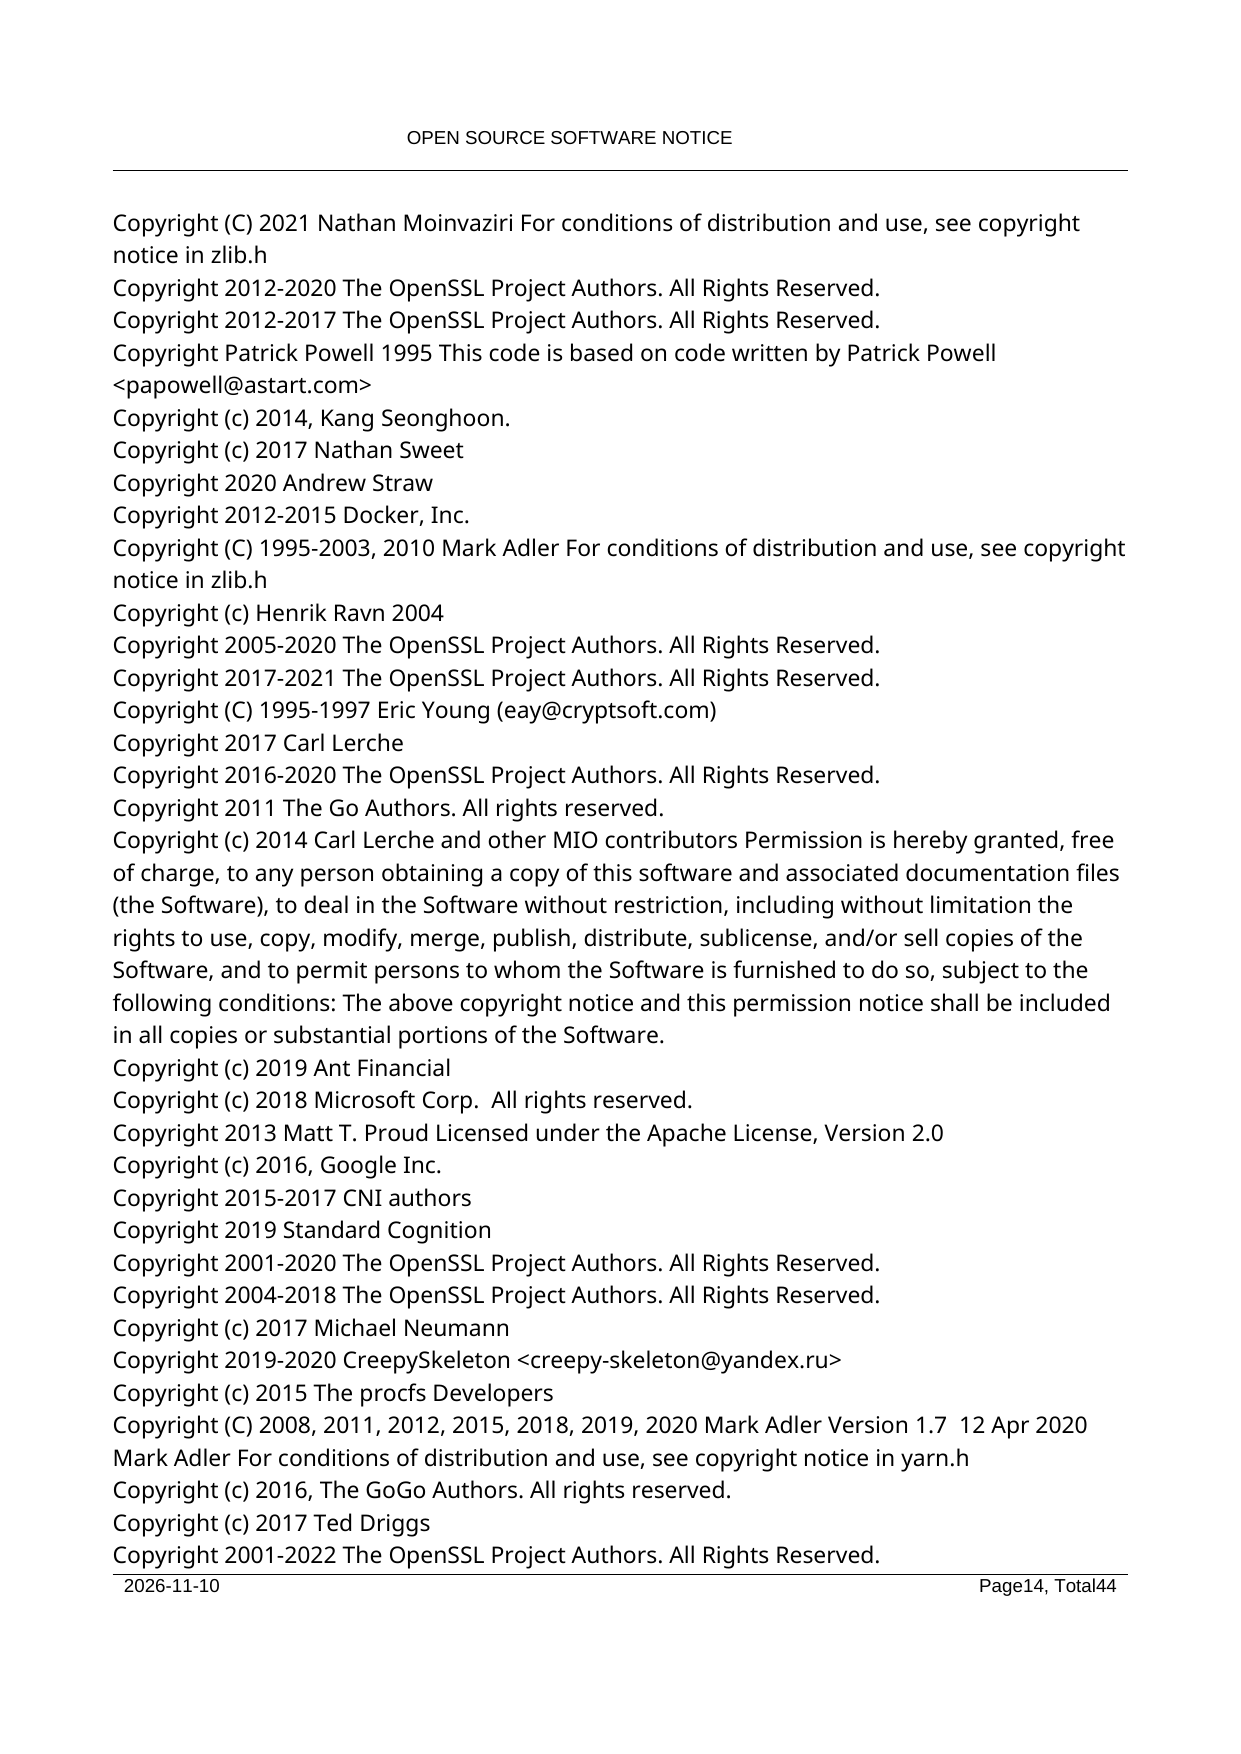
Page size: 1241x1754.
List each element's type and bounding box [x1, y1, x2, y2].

text [112, 206, 1128, 1571]
